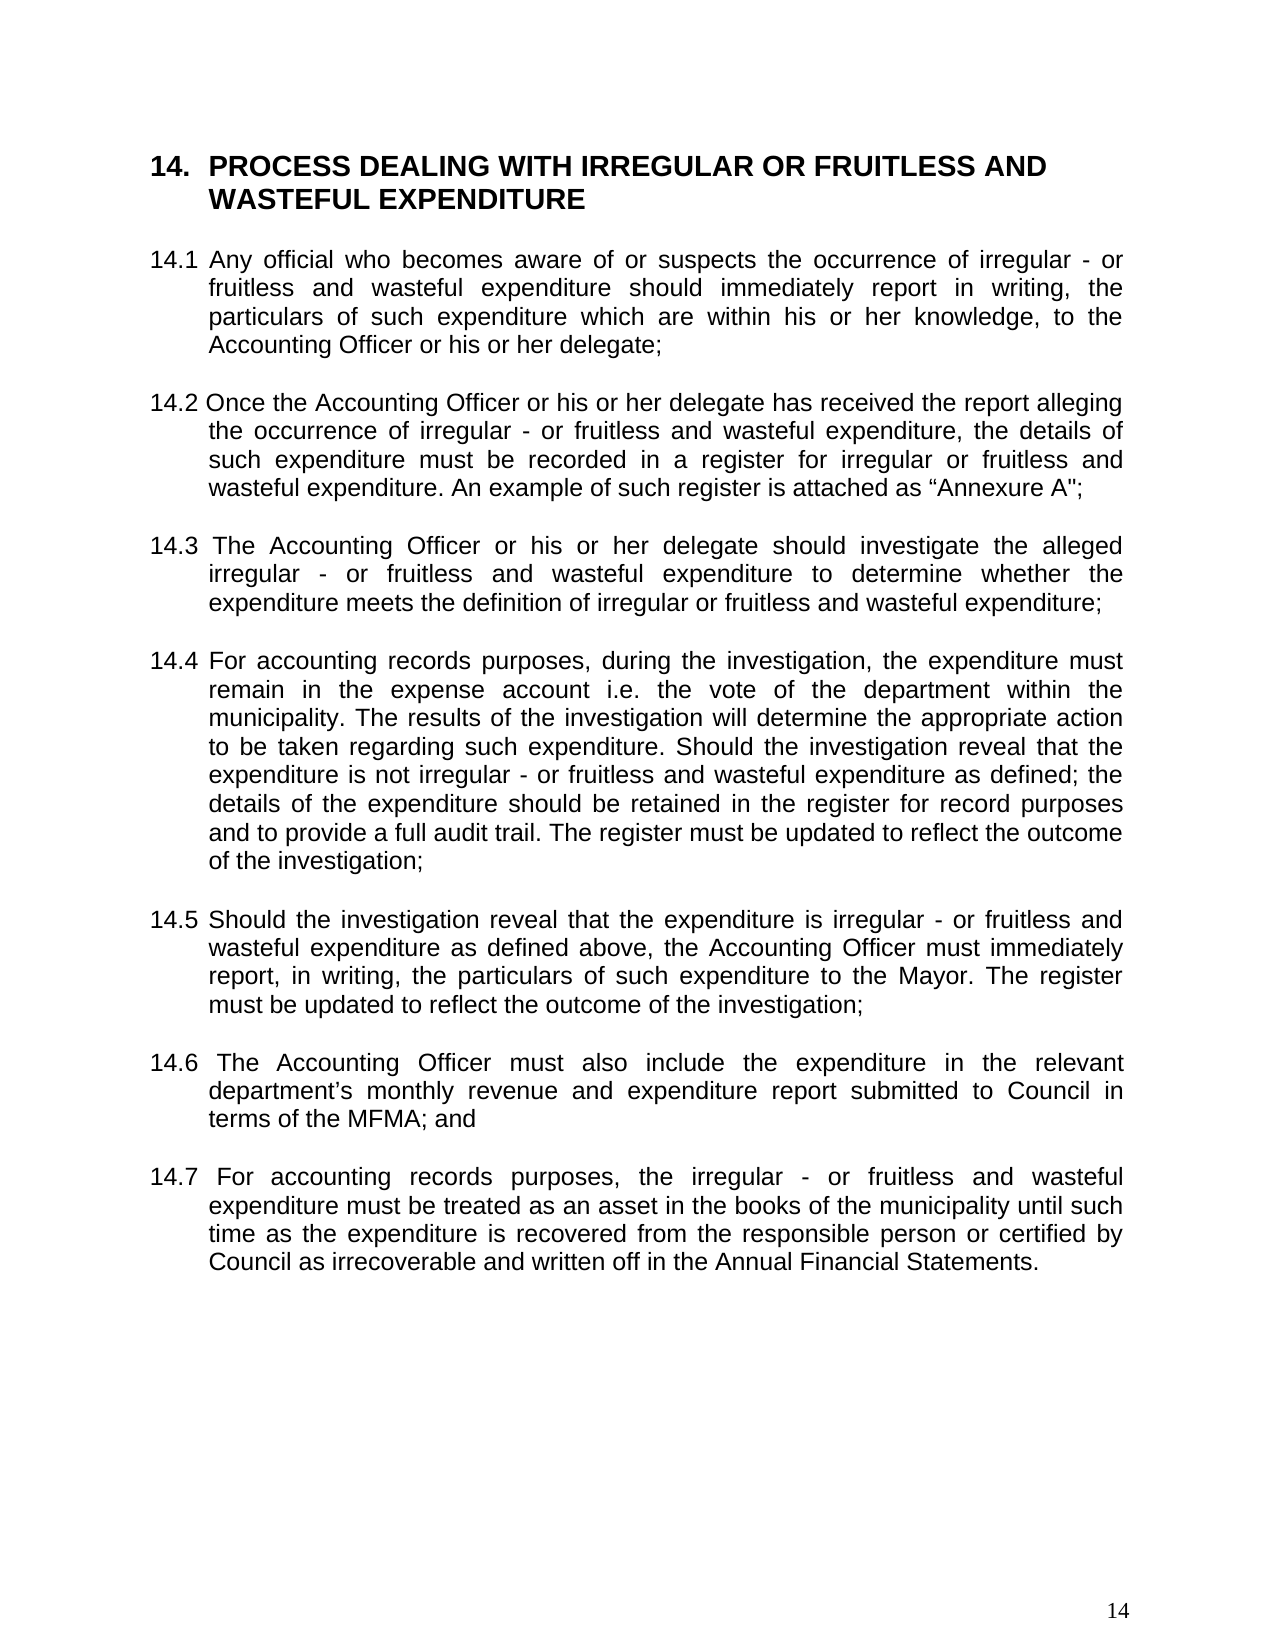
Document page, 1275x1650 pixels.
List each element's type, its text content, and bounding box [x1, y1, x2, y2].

text 14.2 Once the Accounting Officer or his or her delegate has received the report alleging the occurrence of irregular - or fruitless and wasteful expenditure, the details of such expenditure must be recorded in a register for irregular or fruitless and wasteful expenditure. An example of such register is attached as “Annexure A"; [149, 389, 1125, 502]
text 14.5 Should the investigation reveal that the expenditure is irregular - or fruitless and wasteful expenditure as defined above, the Accounting Officer must immediately report, in writing, the particulars of such expenditure to the Mayor. The register must be updated to reflect the outcome of the investigation; [149, 906, 1125, 1018]
text 14.6 The Accounting Officer must also include the expenditure in the relevant department’s monthly revenue and expenditure report submitted to Council in terms of the MFMA; and [149, 1048, 1125, 1133]
text 14.1 Any official who becomes aware of or suspects the occurrence of irregular - or fruitless and wasteful expenditure should immediately report in writing, the particulars of such expenditure which are within his or her knowledge, to the Accounting Officer or his or her delegate; [149, 246, 1125, 358]
text 14.3 The Accounting Officer or his or her delegate should investigate the alleged irregular - or fruitless and wasteful expenditure to determine whether the expenditure meets the definition of irregular or fruitless and wasteful expenditure; [149, 532, 1125, 616]
text 14.4 For accounting records purposes, during the investigation, the expenditure must remain in the expense account i.e. the vote of the department within the municipality. The results of the investigation will determine the appropriate action to be taken regarding such expenditure. Should the investigation reveal that the expenditure is not irregular - or fruitless and wasteful expenditure as defined; the details of the expenditure should be retained in the register for record purposes and to provide a full audit trail. The register must be updated to reflect the outcome of the investigation; [149, 647, 1125, 875]
text 14.7 For accounting records purposes, the irregular - or fruitless and wasteful expenditure must be treated as an asset in the books of the municipality until such time as the expenditure is recovered from the responsible person or certified by Council as irrecoverable and written off in the Annual Financial Statements. [149, 1163, 1125, 1276]
list PROCESS DEALING WITH IRREGULAR OR FRUITLESS AND WASTEFUL EXPENDITURE [150, 150, 1125, 216]
